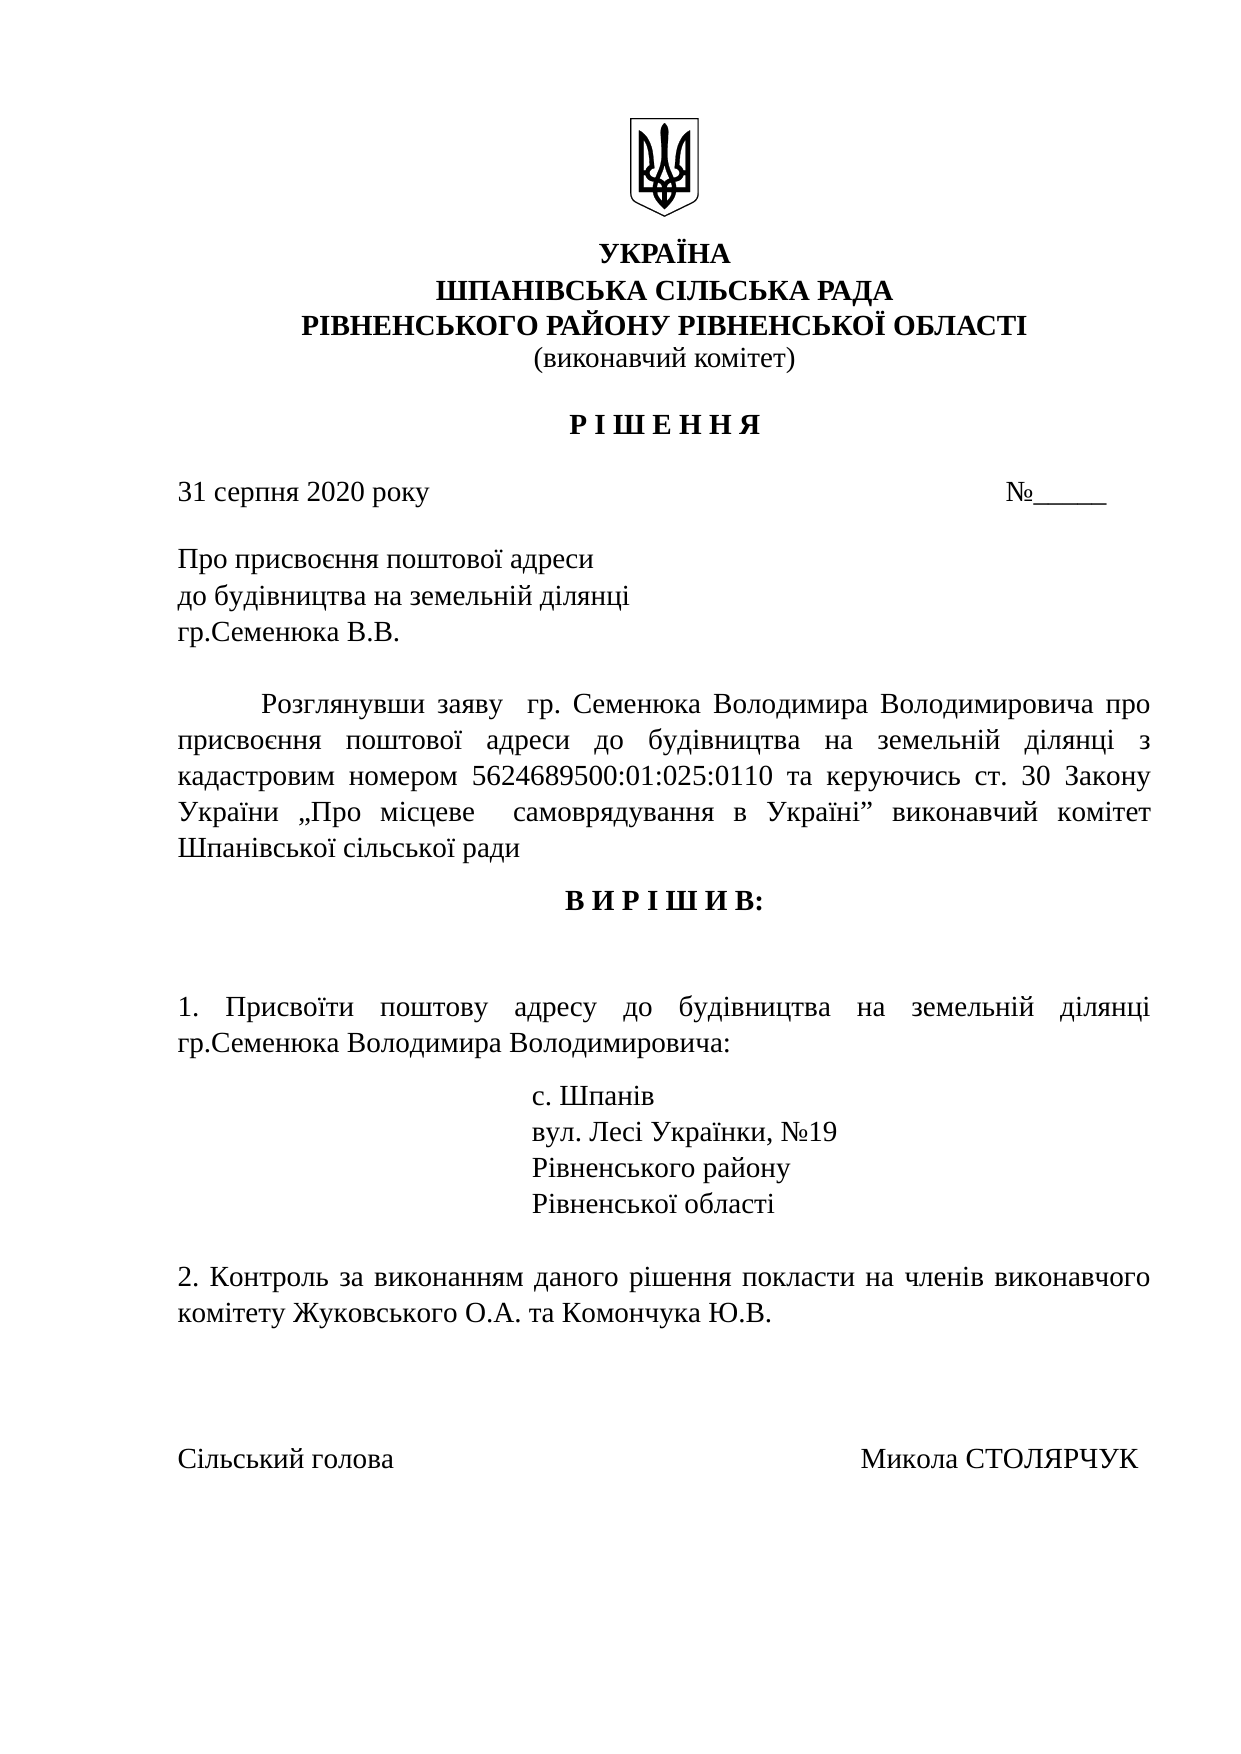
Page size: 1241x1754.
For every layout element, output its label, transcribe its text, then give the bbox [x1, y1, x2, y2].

text вул. Лесі Українки, №19 [177, 1114, 1152, 1148]
text Про присвоєння поштової адреси [177, 541, 1152, 575]
text В И Р І Ш И В: [177, 883, 1152, 917]
text Рівненської області [177, 1186, 1152, 1220]
text до будівництва на земельній ділянці [177, 578, 1152, 611]
text 2. Контроль за виконанням даного рішення покласти на членів виконавчого комітету Жуковського О.А. та Комончука Ю.В. [177, 1259, 1152, 1328]
subtitle ШПАНІВСЬКА сільська рада [177, 282, 853, 305]
subtitle ШПАНІВСЬКА сільська рада [871, 282, 1152, 305]
text Розглянувши заяву гр. Семенюка Володимира Володимировича про присвоєння поштової адреси до будівництва на земельній ділянці з кадастровим номером 5624689500:01:025:0110 та керуючись ст. 30 Закону України „Про місцеве самоврядування в Україні” виконавчий комітет Шпанівської сільської ради [177, 686, 1152, 864]
text Рівненського району [177, 1150, 1152, 1184]
text РІВНЕНСЬКОГО РАЙОНУ РІВНЕНСЬКОЇ ОБЛАСТІ [177, 317, 1152, 340]
text гр.Семенюка В.В. [177, 614, 1152, 647]
text 31 серпня 2020 року №_____ [177, 474, 1152, 508]
text (виконавчий комітет) [177, 340, 1152, 374]
text Р І Ш Е Н Н Я [177, 407, 1152, 441]
text Україна [177, 236, 1152, 269]
text Сільський голова Микола СТОЛЯРЧУК [177, 1441, 1152, 1475]
text 1. Присвоїти поштову адресу до будівництва на земельній ділянці гр.Семенюка Володимира Володимировича: [177, 989, 1152, 1059]
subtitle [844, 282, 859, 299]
text с. Шпанів [177, 1078, 1152, 1112]
